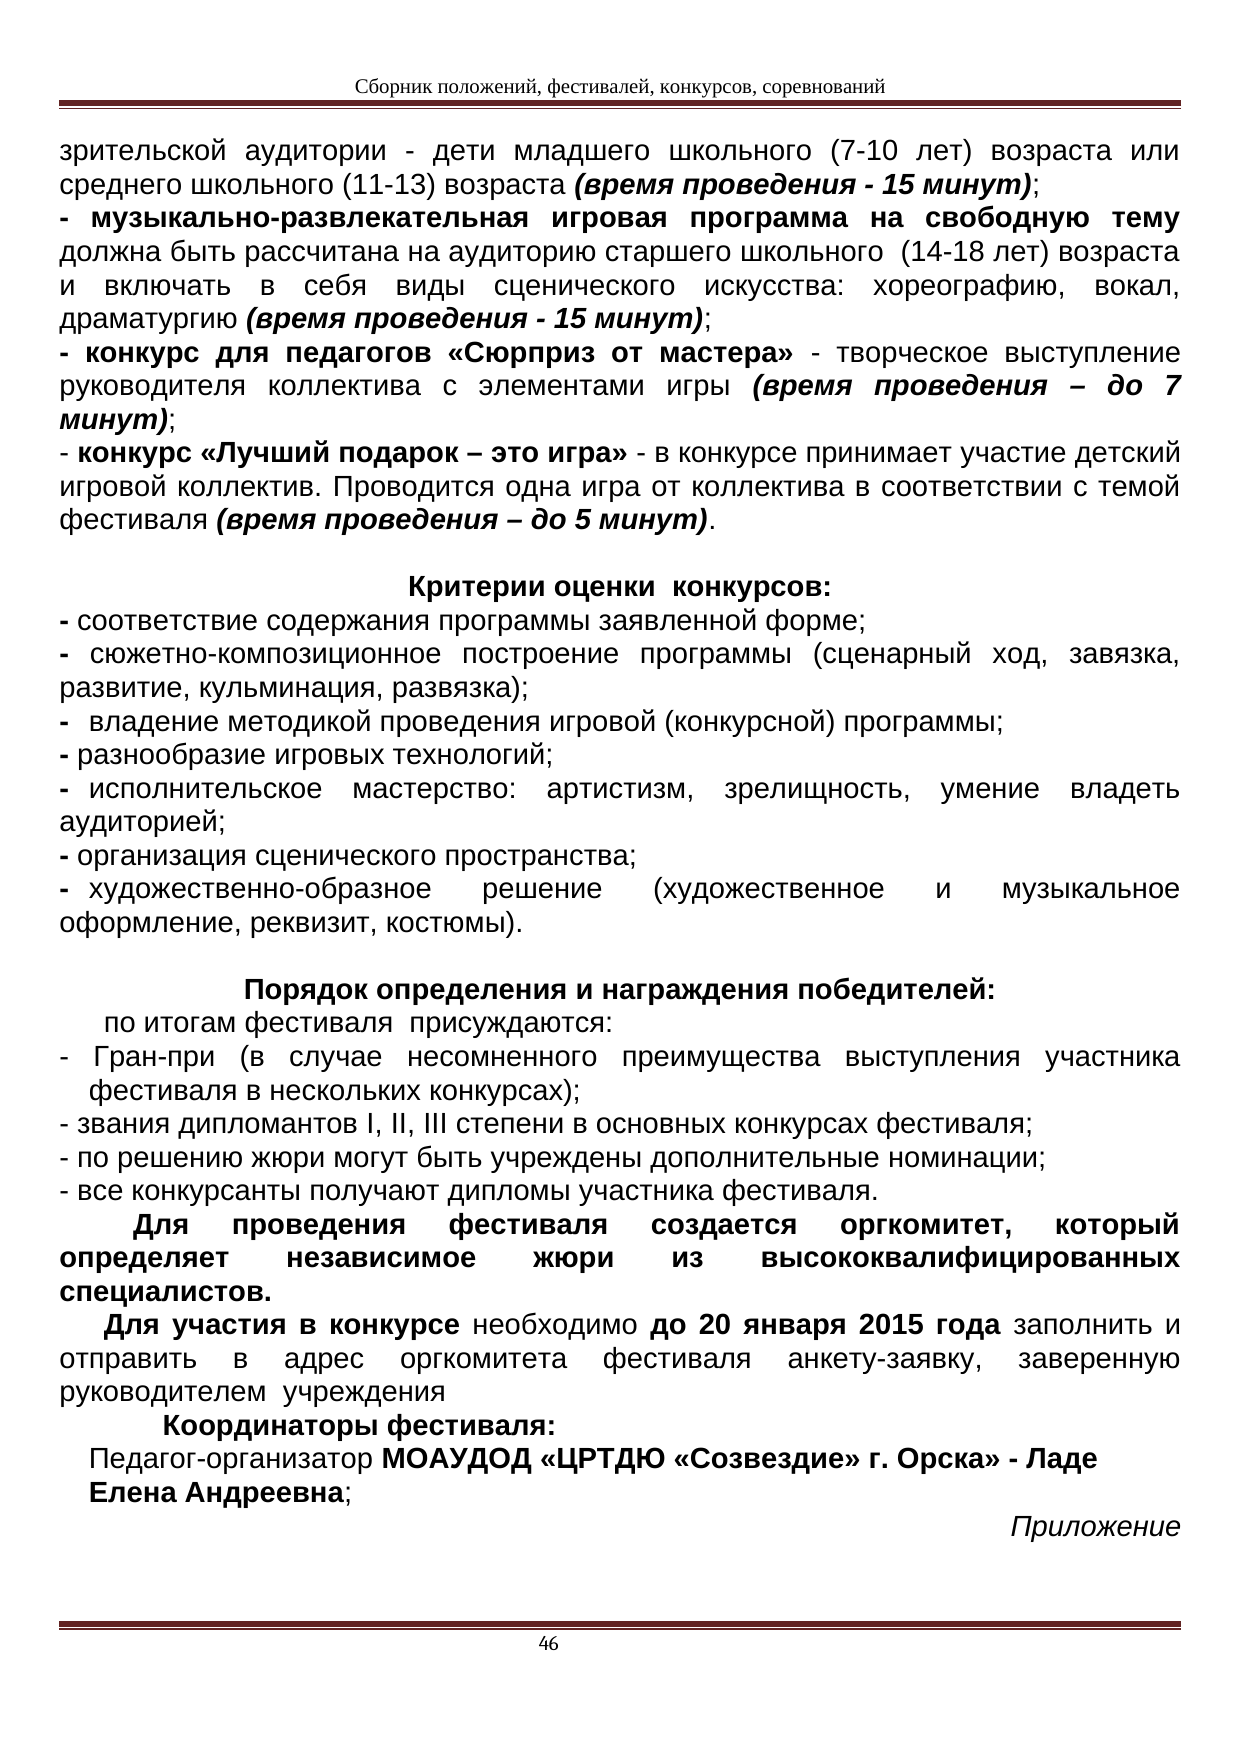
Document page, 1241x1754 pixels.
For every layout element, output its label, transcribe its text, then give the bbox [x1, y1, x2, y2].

text - конкурс для педагогов «Сюрприз от мастера» - творческое выступление руководителя коллектива с элементами игры (время проведения – до 7 минут); [59, 335, 1181, 435]
text - по решению жюри могут быть учреждены дополнительные номинации; [59, 1140, 1181, 1173]
text - звания дипломантов I, II, III степени в основных конкурсах фестиваля; [59, 1106, 1181, 1140]
text Для проведения фестиваля создается оргкомитет, который определяет независимое жюри из высококвалифицированных специалистов. [59, 1207, 1181, 1307]
text Порядок определения и награждения победителей: [59, 972, 1181, 1006]
text Координаторы фестиваля: [88, 1408, 1181, 1442]
text - исполнительское мастерство: артистизм, зрелищность, умение владеть аудиторией; [59, 771, 1181, 838]
text Приложение [59, 1509, 1181, 1542]
text Критерии оценки конкурсов: [59, 569, 1181, 603]
text - соответствие содержания программы заявленной форме; [59, 603, 1181, 637]
text - сюжетно-композиционное построение программы (сценарный ход, завязка, развитие, кульминация, развязка); [59, 637, 1181, 704]
text - художественно-образное решение (художественное и музыкальное оформление, реквизит, костюмы). [59, 871, 1181, 938]
text - организация сценического пространства; [59, 838, 1181, 871]
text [59, 133, 1181, 201]
text - разнообразие игровых технологий; [59, 737, 1181, 771]
text по итогам фестиваля присуждаются: [59, 1006, 1181, 1039]
text - музыкально-развлекательная игровая программа на свободную тему должна быть рассчитана на аудиторию старшего школьного (14-18 лет) возраста и включать в себя виды сценического искусства: хореографию, вокал, драматургию (время проведения - 15 минут); [59, 201, 1181, 335]
text - владение методикой проведения игровой (конкурсной) программы; [59, 704, 1181, 737]
text - конкурс «Лучший подарок – это игра» - в конкурсе принимает участие детский игровой коллектив. Проводится одна игра от коллектива в соответствии с темой фестиваля (время проведения – до 5 минут). [59, 435, 1181, 536]
text - все конкурсанты получают дипломы участника фестиваля. [59, 1173, 1181, 1207]
text Для участия в конкурсе необходимо до 20 января 2015 года заполнить и отправить в адрес оргкомитета фестиваля анкету-заявку, заверенную руководителем учреждения [59, 1307, 1181, 1408]
text Педагог-организатор МОАУДОД «ЦРТДЮ «Созвездие» г. Орска» - Ладе Елена Андреевна; [88, 1442, 1181, 1509]
text - Гран-при (в случае несомненного преимущества выступления участника фестиваля в нескольких конкурсах); [59, 1039, 1181, 1106]
